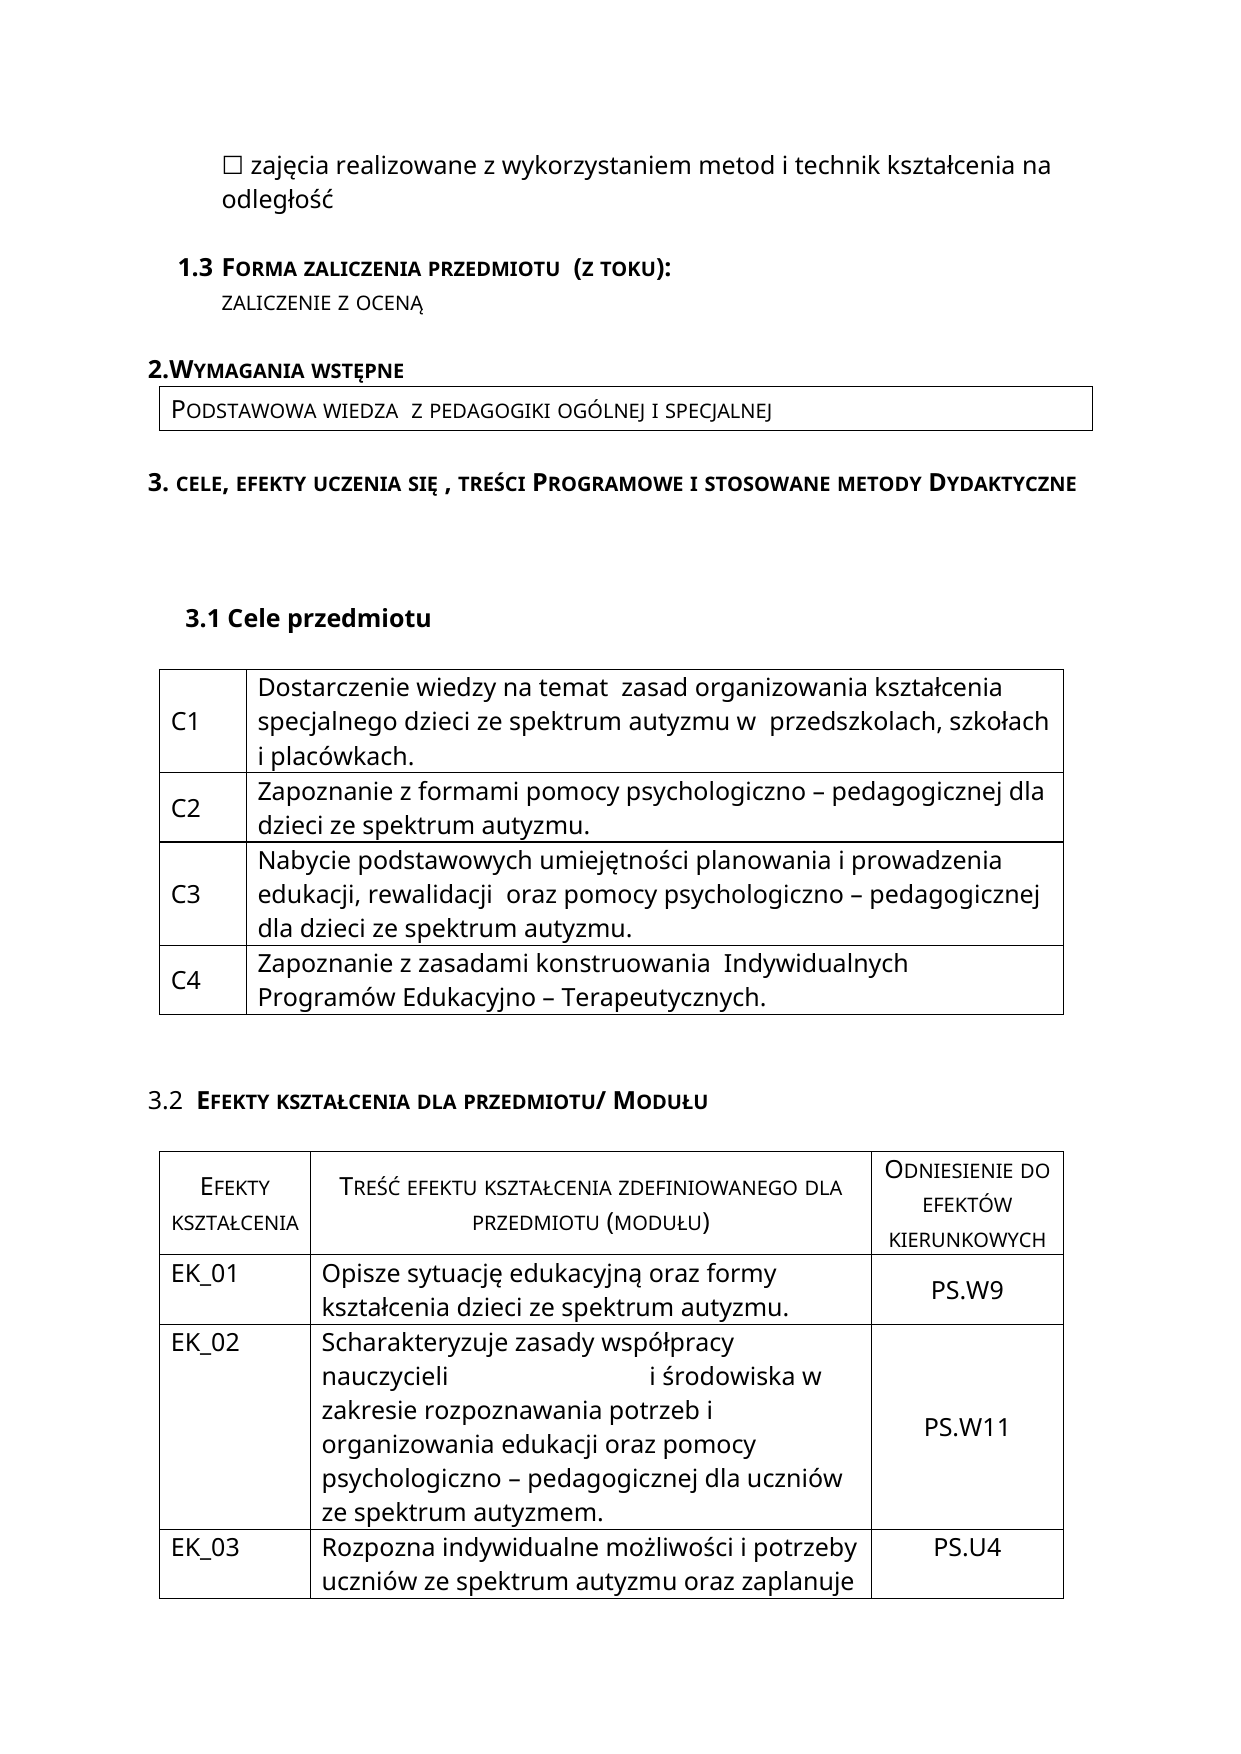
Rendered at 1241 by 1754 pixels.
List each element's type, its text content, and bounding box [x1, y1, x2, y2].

text 3.1 Cele przedmiotu [185, 601, 1093, 635]
text 3. cele, efekty uczenia się , treści Programowe i stosowane metody Dydaktyczne [148, 464, 1093, 499]
table_cell Zapoznanie z zasadami konstruowania Indywidualnych Programów Edukacyjno – Terapeutycznych. [247, 946, 1063, 1014]
table_header Odniesienie do efektów kierunkowych [872, 1152, 1063, 1254]
table_cell PS.U4 [872, 1530, 1063, 1598]
table_cell EK_02 [160, 1325, 310, 1529]
table_header Treść efektu kształcenia zdefiniowanego dla przedmiotu (modułu) [311, 1152, 871, 1254]
table_cell C2 [160, 773, 246, 841]
table_cell EK_01 [160, 1255, 310, 1323]
table_cell C3 [160, 843, 246, 944]
table_header Podstawowa wiedza z pedagogiki ogólnej i specjalnej [160, 387, 1092, 429]
text 2.Wymagania wstępne [148, 352, 1093, 386]
text zaliczenie z oceną [148, 284, 1093, 318]
text ☐ zajęcia realizowane z wykorzystaniem metod i technik kształcenia na odległość [221, 148, 1093, 216]
table_header Efekty kształcenia [160, 1152, 310, 1254]
table_header Dostarczenie wiedzy na temat zasad organizowania kształcenia specjalnego dzieci ze spektrum autyzmu w przedszkolach, szkołach i placówkach. [247, 670, 1063, 772]
table_cell Scharakteryzuje zasady współpracy nauczycieli i środowiska w zakresie rozpoznawania potrzeb i organizowania edukacji oraz pomocy psychologiczno – pedagogicznej dla uczniów ze spektrum autyzmem. [311, 1325, 871, 1529]
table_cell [311, 1530, 871, 1598]
table_cell Opisze sytuację edukacyjną oraz formy kształcenia dzieci ze spektrum autyzmu. [311, 1255, 871, 1323]
table_cell PS.W11 [872, 1325, 1063, 1529]
text 3.2 Efekty kształcenia dla przedmiotu/ Modułu [148, 1083, 1093, 1117]
table_cell PS.W9 [872, 1255, 1063, 1323]
table_header C1 [160, 670, 246, 772]
table_cell C4 [160, 946, 246, 1014]
table_cell Nabycie podstawowych umiejętności planowania i prowadzenia edukacji, rewalidacji oraz pomocy psychologiczno – pedagogicznej dla dzieci ze spektrum autyzmu. [247, 843, 1063, 944]
text 1.3 Forma zaliczenia przedmiotu (z toku): [177, 250, 1093, 284]
table_cell Zapoznanie z formami pomocy psychologiczno – pedagogicznej dla dzieci ze spektrum autyzmu. [247, 773, 1063, 841]
table_cell EK_03 [160, 1530, 310, 1598]
